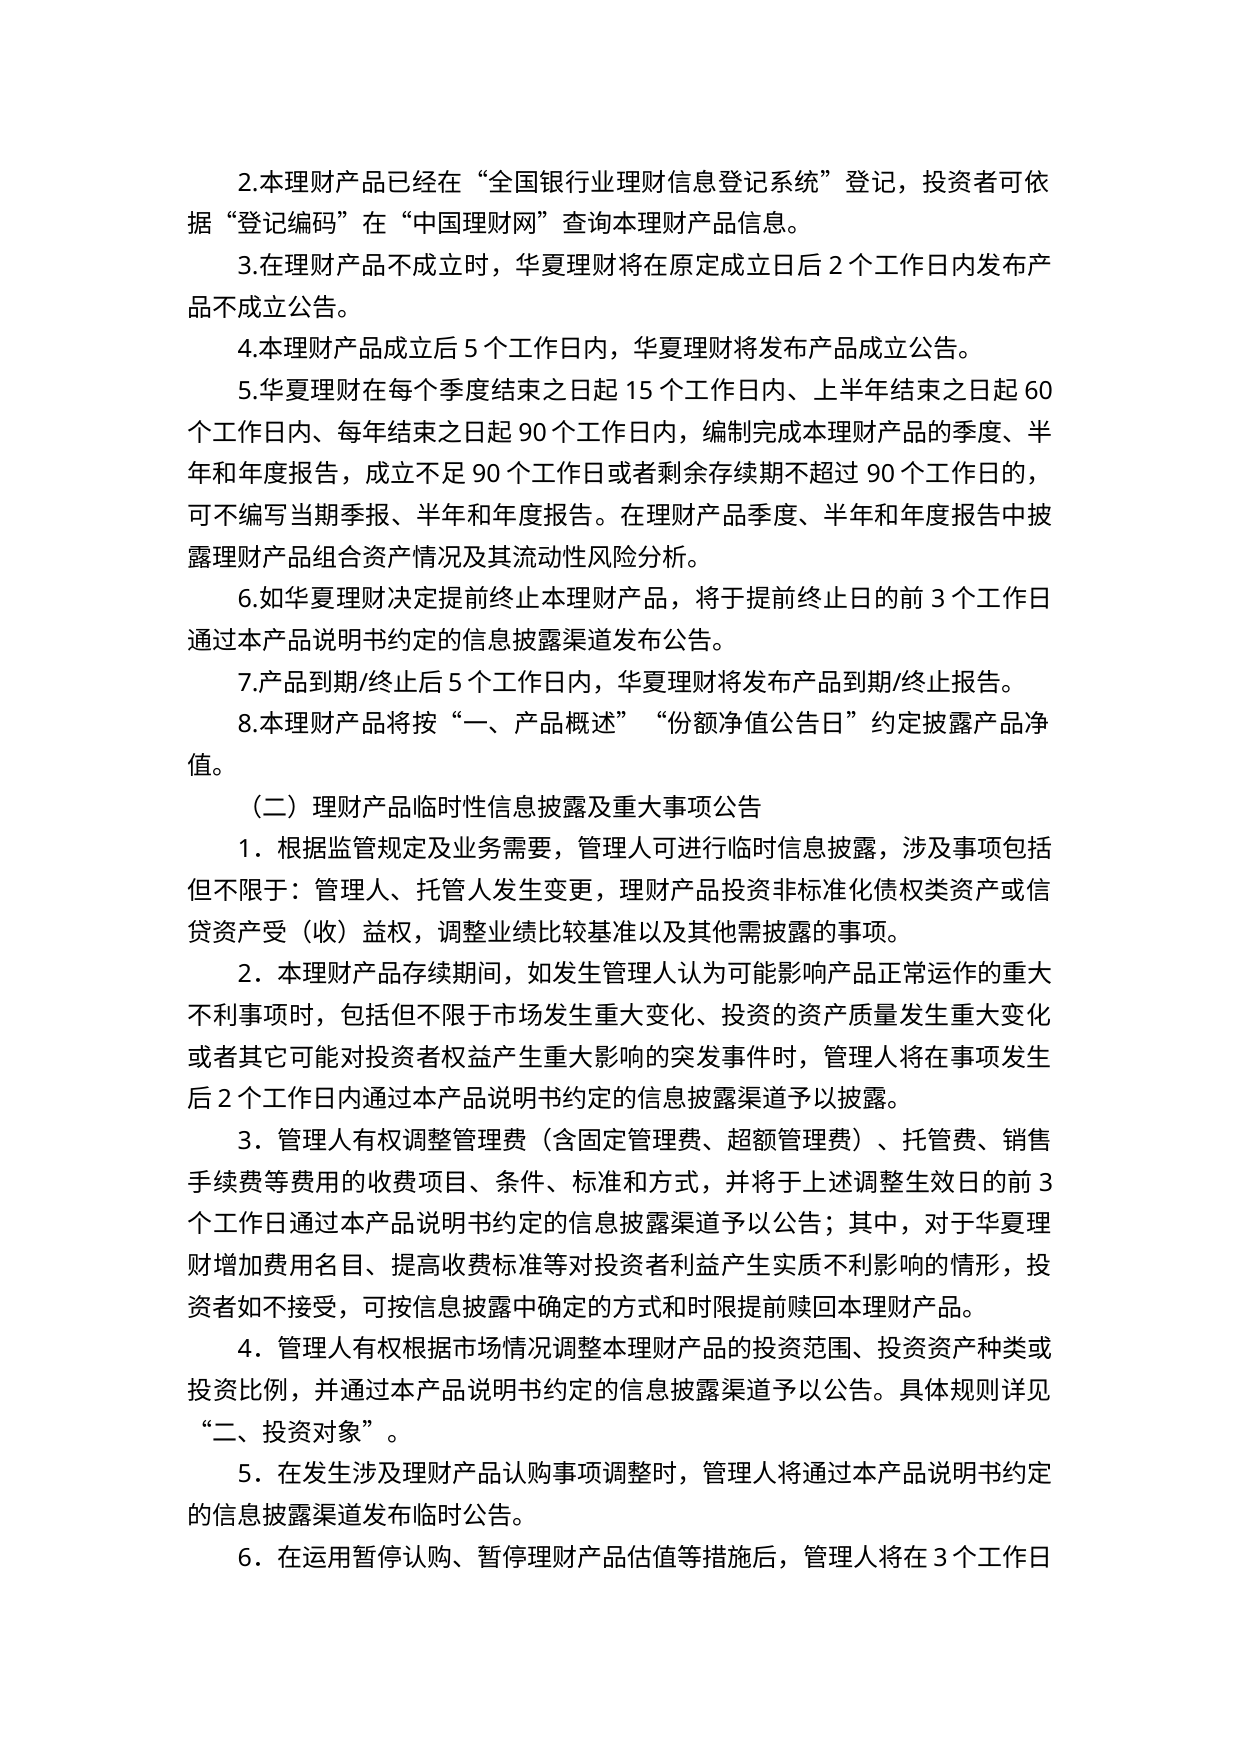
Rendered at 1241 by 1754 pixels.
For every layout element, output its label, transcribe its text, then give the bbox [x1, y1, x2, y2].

text 5．在发生涉及理财产品认购事项调整时，管理人将通过本产品说明书约定的信息披露渠道发布临时公告。 [187, 1454, 1053, 1532]
text 1．根据监管规定及业务需要，管理人可进行临时信息披露，涉及事项包括但不限于：管理人、托管人发生变更，理财产品投资非标准化债权类资产或信贷资产受（收）益权，调整业绩比较基准以及其他需披露的事项。 [187, 829, 1053, 948]
text 7.产品到期/终止后5个工作日内，华夏理财将发布产品到期/终止报告。 [187, 662, 1053, 698]
text 3．管理人有权调整管理费（含固定管理费、超额管理费）、托管费、销售手续费等费用的收费项目、条件、标准和方式，并将于上述调整生效日的前3个工作日通过本产品说明书约定的信息披露渠道予以公告；其中，对于华夏理财增加费用名目、提高收费标准等对投资者利益产生实质不利影响的情形，投资者如不接受，可按信息披露中确定的方式和时限提前赎回本理财产品。 [187, 1120, 1053, 1323]
text （二）理财产品临时性信息披露及重大事项公告 [187, 787, 1053, 823]
text 8.本理财产品将按“一、产品概述”“份额净值公告日”约定披露产品净值。 [187, 704, 1053, 782]
text 6.如华夏理财决定提前终止本理财产品，将于提前终止日的前3个工作日通过本产品说明书约定的信息披露渠道发布公告。 [187, 579, 1053, 657]
text 4.本理财产品成立后5个工作日内，华夏理财将发布产品成立公告。 [187, 329, 1053, 365]
text 5.华夏理财在每个季度结束之日起15个工作日内、上半年结束之日起60个工作日内、每年结束之日起90个工作日内，编制完成本理财产品的季度、半年和年度报告，成立不足90个工作日或者剩余存续期不超过90个工作日的，可不编写当期季报、半年和年度报告。在理财产品季度、半年和年度报告中披露理财产品组合资产情况及其流动性风险分析。 [187, 370, 1053, 573]
text 4．管理人有权根据市场情况调整本理财产品的投资范围、投资资产种类或投资比例，并通过本产品说明书约定的信息披露渠道予以公告。具体规则详见“二、投资对象”。 [187, 1329, 1053, 1448]
text 2.本理财产品已经在“全国银行业理财信息登记系统”登记，投资者可依据“登记编码”在“中国理财网”查询本理财产品信息。 [187, 162, 1053, 240]
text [187, 1537, 1053, 1573]
text 3.在理财产品不成立时，华夏理财将在原定成立日后2个工作日内发布产品不成立公告。 [187, 245, 1053, 323]
text 2．本理财产品存续期间，如发生管理人认为可能影响产品正常运作的重大不利事项时，包括但不限于市场发生重大变化、投资的资产质量发生重大变化或者其它可能对投资者权益产生重大影响的突发事件时，管理人将在事项发生后2个工作日内通过本产品说明书约定的信息披露渠道予以披露。 [187, 954, 1053, 1115]
